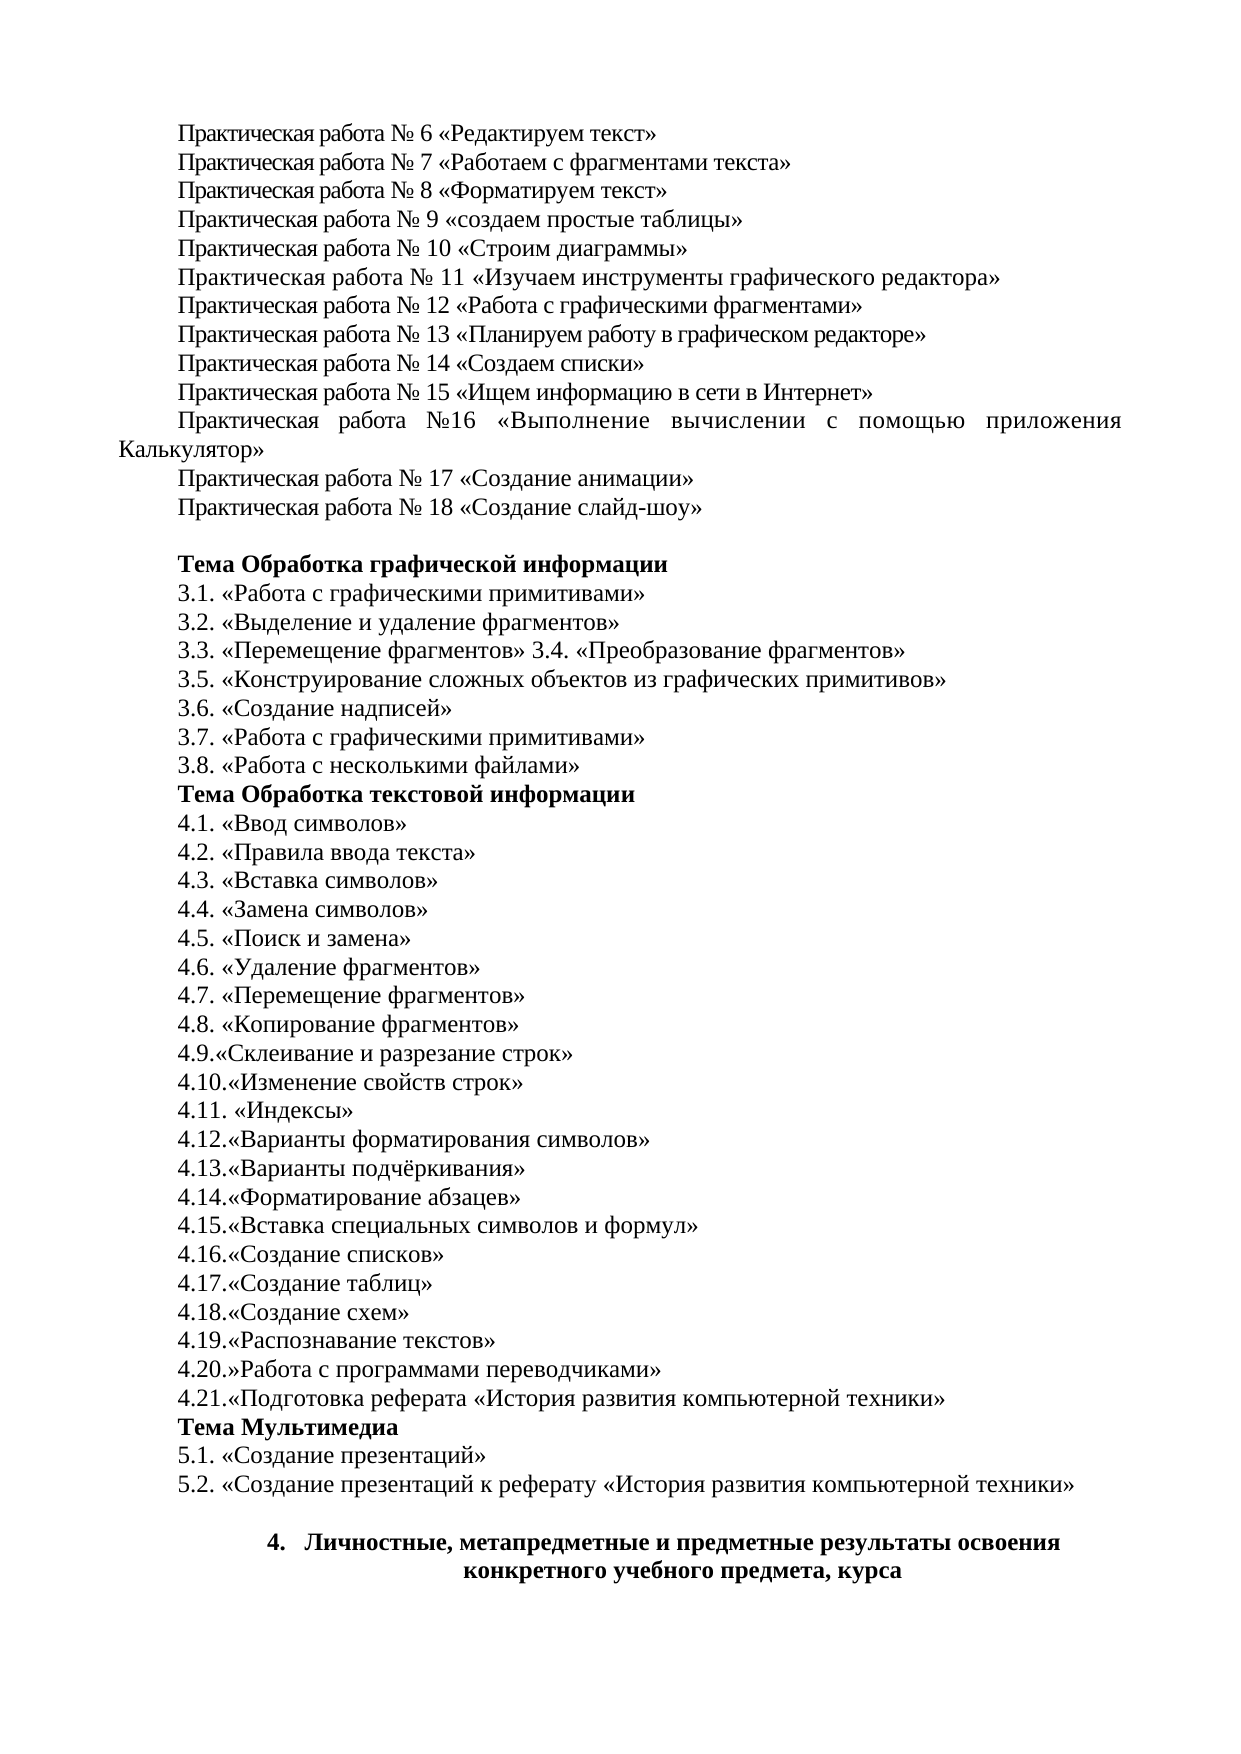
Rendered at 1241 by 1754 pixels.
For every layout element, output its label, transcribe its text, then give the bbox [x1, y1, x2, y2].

text 3.5. «Конструирование сложных объектов из графических примитивов» [118, 664, 1122, 693]
text Тема Обработка графической информации [118, 549, 1122, 578]
text 3.2. «Выделение и удаление фрагментов» [118, 607, 1131, 636]
text Практическая работа № 18 «Создание слайд-шоу» [118, 492, 1122, 521]
text 4.2. «Правила ввода текста» [118, 837, 1131, 866]
text Практическая работа № 14 «Создаем списки» [118, 348, 1122, 377]
text 5.1. «Создание презентаций» [118, 1441, 1122, 1469]
text 4.13.«Варианты подчёркивания» [118, 1153, 1131, 1182]
text Практическая работа № 9 «создаем простые таблицы» [118, 204, 1122, 233]
text 4.6. «Удаление фрагментов» [118, 952, 1131, 981]
text 4.18.«Создание схем» [118, 1297, 1131, 1326]
text 4.1. «Ввод символов» [118, 808, 1131, 837]
text 3.7. «Работа с графическими примитивами» [118, 722, 1122, 751]
text 4.11. «Индексы» [118, 1096, 1131, 1124]
text Практическая работа № 8 «Форматируем текст» [118, 176, 1122, 204]
text 4.7. «Перемещение фрагментов» [118, 981, 1131, 1009]
text 3.6. «Создание надписей» [118, 693, 1131, 722]
text Практическая работа № 17 «Создание анимации» [118, 463, 1122, 492]
text Практическая работа № 6 «Редактируем текст» [118, 118, 1122, 147]
text Практическая работа № 13 «Планируем работу в графическом редакторе» [118, 319, 1122, 348]
text 4.17.«Создание таблиц» [118, 1268, 1131, 1297]
text 4.21.«Подготовка реферата «История развития компьютерной техники» [118, 1383, 1122, 1412]
text Практическая работа № 10 «Строим диаграммы» [118, 233, 1122, 262]
text 3.1. «Работа с графическими примитивами» [118, 578, 1131, 607]
text 4.10.«Изменение свойств строк» [118, 1067, 1131, 1096]
text 4.14.«Форматирование абзацев» [118, 1182, 1131, 1211]
text 4.19.«Распознавание текстов» [118, 1326, 1131, 1354]
text 5.2. «Создание презентаций к реферату «История развития компьютерной техники» [118, 1469, 1122, 1498]
text 4.3. «Вставка символов» [118, 866, 1131, 894]
list Личностные, метапредметные и предметные результаты освоения конкретного учебного предмета, курса [206, 1527, 1122, 1584]
text 4.15.«Вставка специальных символов и формул» [118, 1211, 1131, 1239]
text Практическая работа №16 «Выполнение вычислении с помощью приложения Калькулятор» [118, 406, 1122, 463]
text Практическая работа № 7 «Работаем с фрагментами текста» [118, 147, 1122, 176]
text Тема Мультимедиа [118, 1412, 1122, 1441]
text Практическая работа № 11 «Изучаем инструменты графического редактора» [118, 262, 1122, 291]
text 3.3. «Перемещение фрагментов» 3.4. «Преобразование фрагментов» [118, 636, 1131, 664]
text 4.16.«Создание списков» [118, 1239, 1131, 1268]
text 4.20.»Работа с программами переводчиками» [118, 1354, 1122, 1383]
text 4.12.«Варианты форматирования символов» [118, 1124, 1131, 1153]
text Тема Обработка текстовой информации [118, 779, 1122, 808]
text 3.8. «Работа с несколькими файлами» [118, 751, 1122, 779]
text 4.8. «Копирование фрагментов» [118, 1009, 1131, 1038]
text Практическая работа № 12 «Работа с графическими фрагментами» [118, 291, 1122, 319]
text 4.4. «Замена символов» [118, 894, 1131, 923]
text 4.5. «Поиск и замена» [118, 923, 1131, 952]
text 4.9.«Склеивание и разрезание строк» [118, 1038, 1131, 1067]
text Практическая работа № 15 «Ищем информацию в сети в Интернет» [118, 377, 1122, 406]
